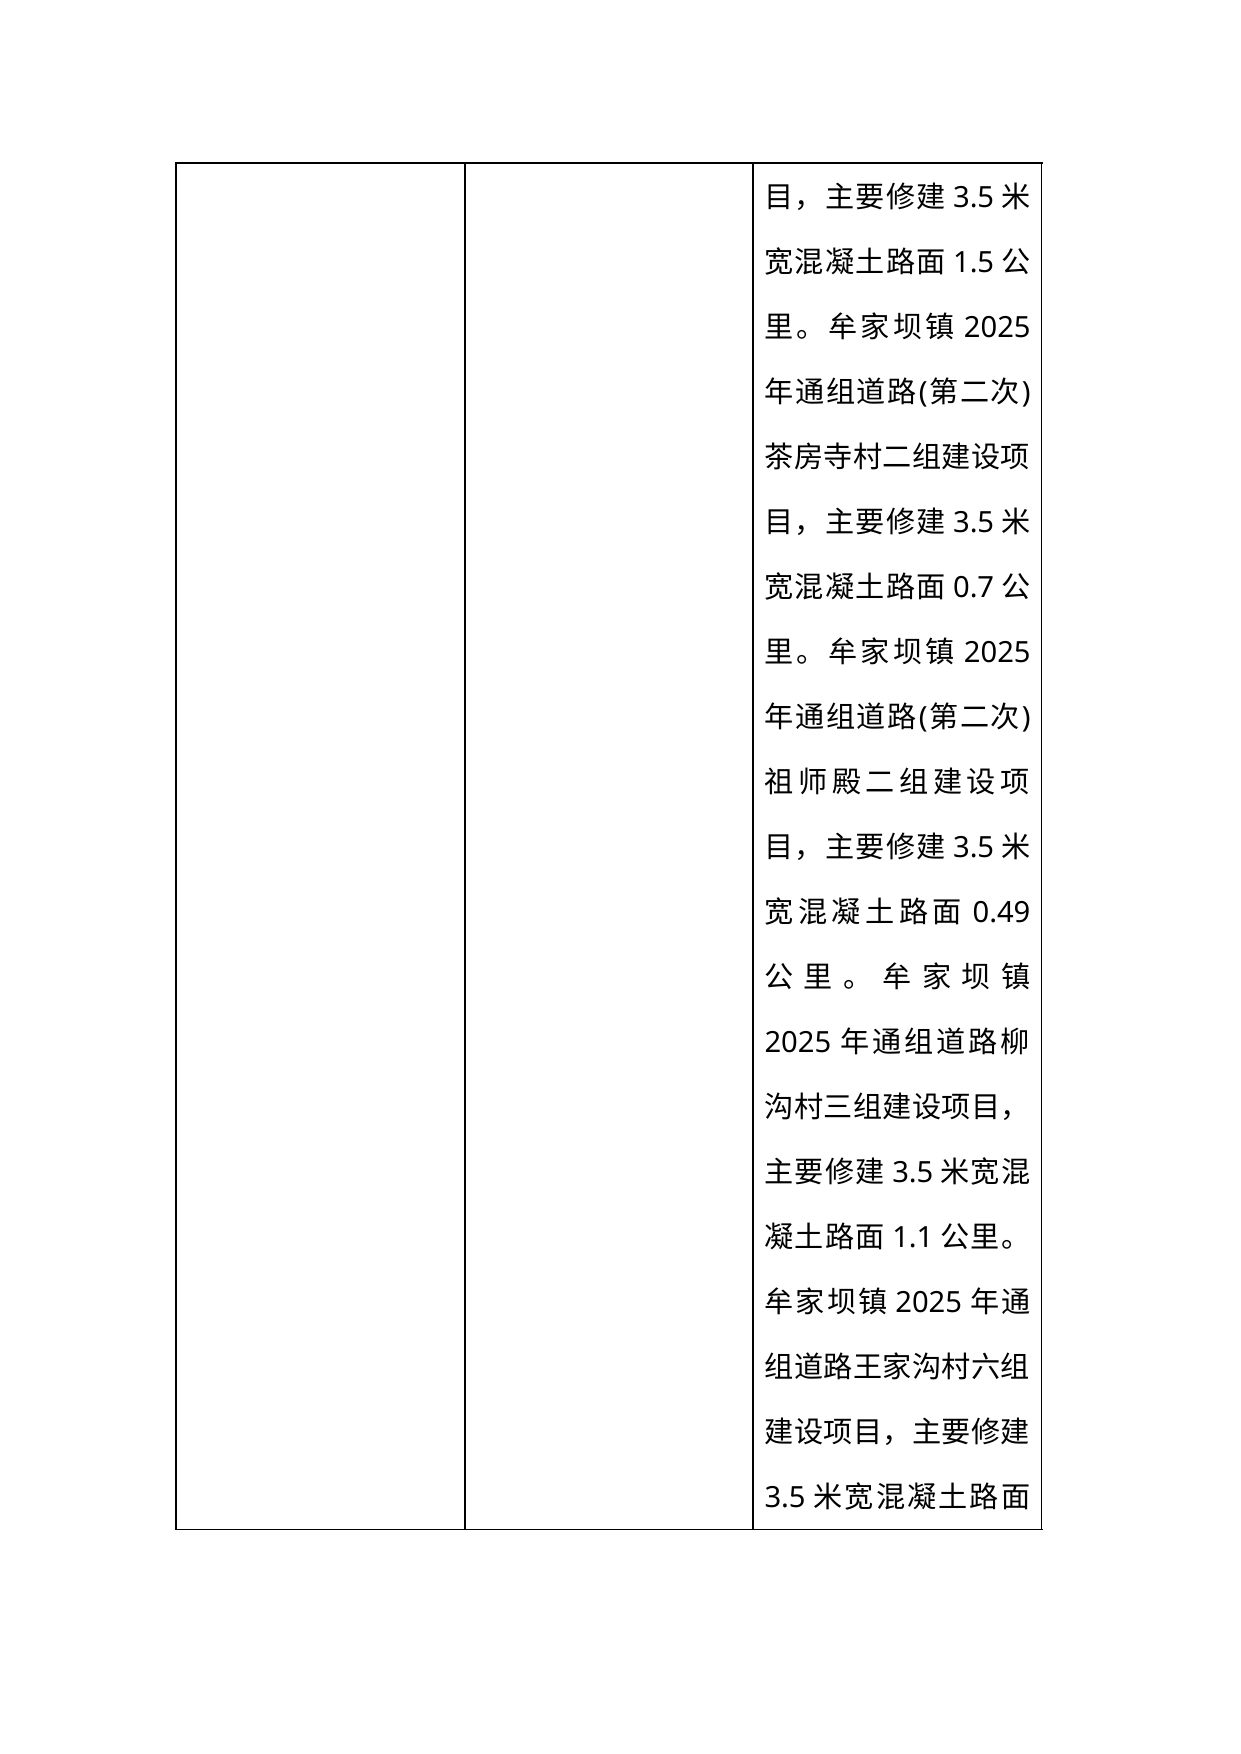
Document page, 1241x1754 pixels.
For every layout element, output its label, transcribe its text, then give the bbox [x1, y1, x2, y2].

table_cell [466, 164, 752, 1528]
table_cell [754, 164, 1041, 1528]
table_cell 1 [177, 164, 464, 1528]
